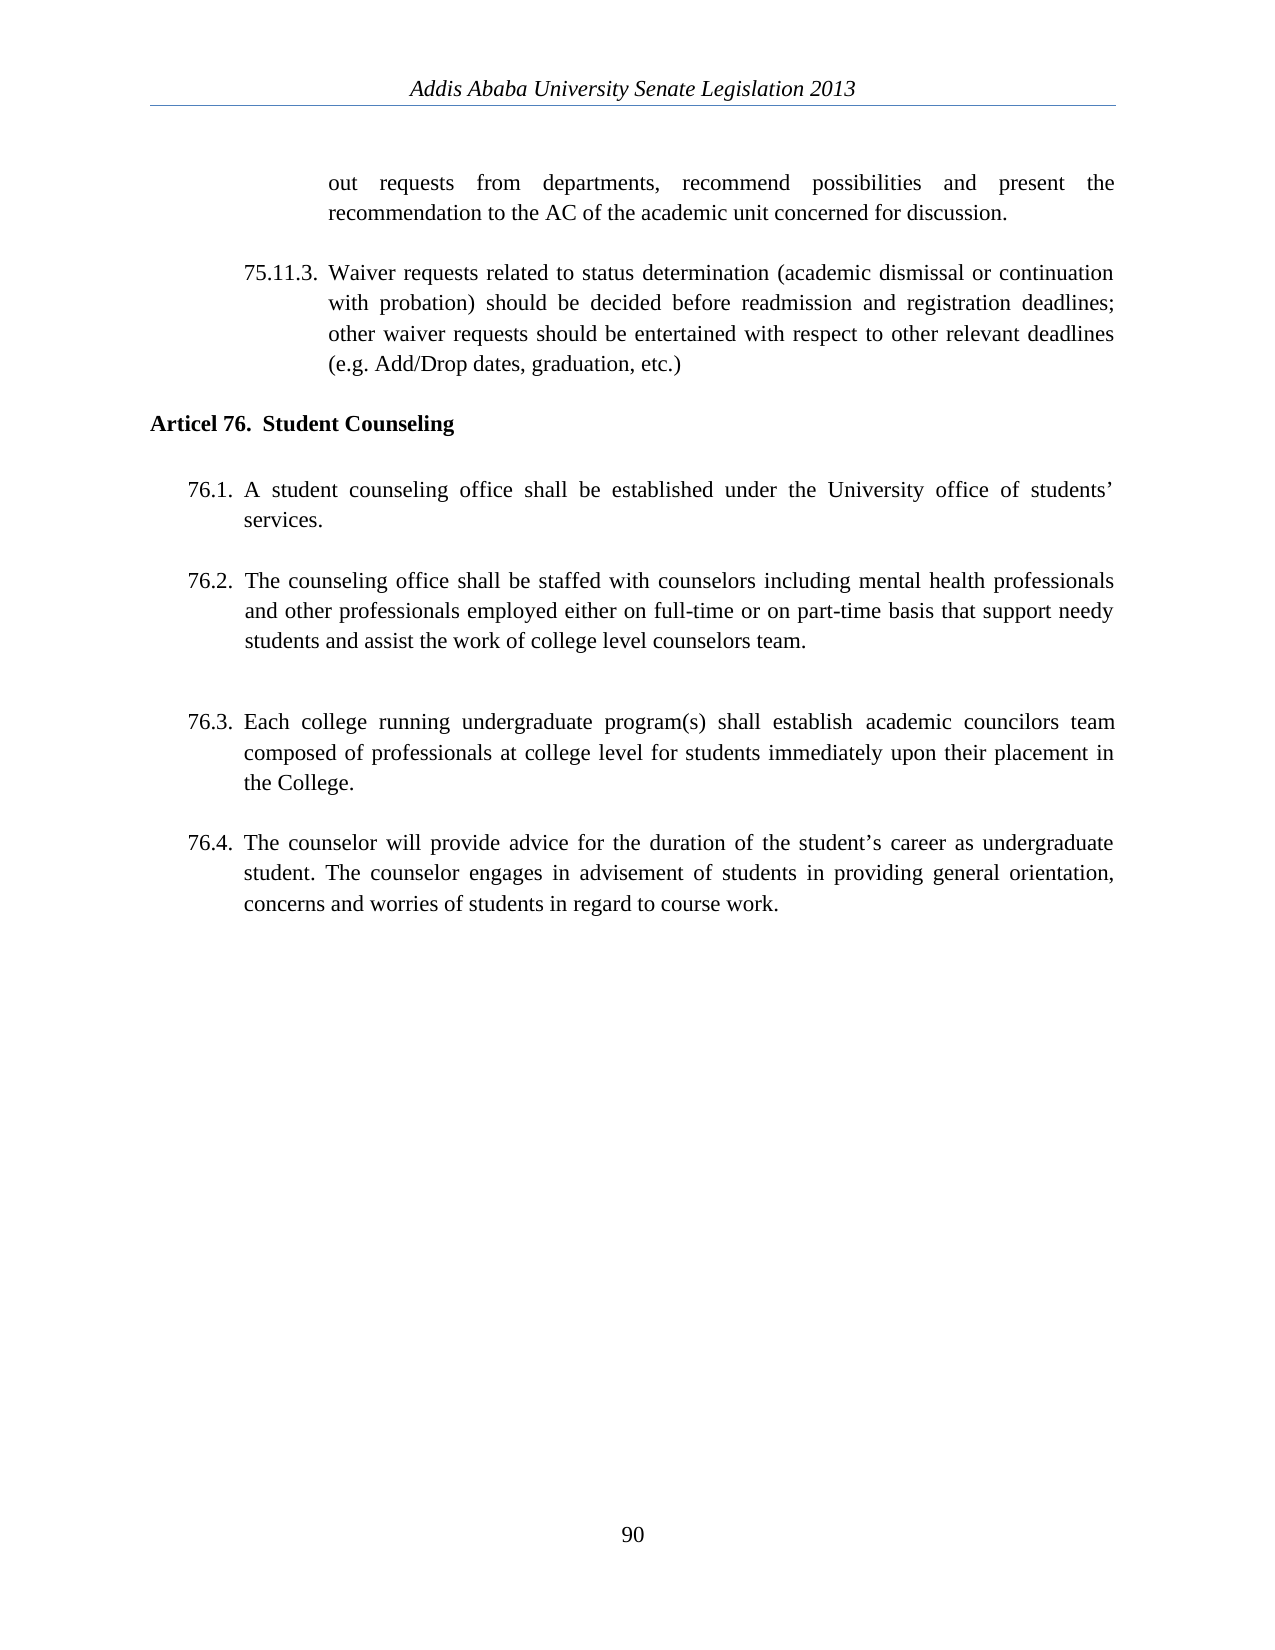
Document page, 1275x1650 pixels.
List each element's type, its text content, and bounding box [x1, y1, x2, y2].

list Waiver requests related to status determination (academic dismissal or continuation with probation) should be decided before readmission and registration deadlines; other waiver requests should be entertained with respect to other relevant deadlines (e.g. Add/Drop dates, graduation, etc.) [244, 259, 1116, 376]
list Student Counseling [150, 410, 1116, 437]
list Each college running undergraduate program(s) shall establish academic councilors team composed of professionals at college level for students immediately upon their placement in the College. [187, 708, 1116, 795]
list A student counseling office shall be established under the University office of students’ services. [187, 476, 1116, 533]
list The counseling office shall be staffed with counselors including mental health professionals and other professionals employed either on full-time or on part-time basis that support needy students and assist the work of college level counselors team. [187, 567, 1116, 653]
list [244, 168, 1116, 225]
list The counselor will provide advice for the duration of the student’s career as undergraduate student. The counselor engages in advisement of students in providing general orientation, concerns and worries of students in regard to course work. [187, 829, 1116, 916]
